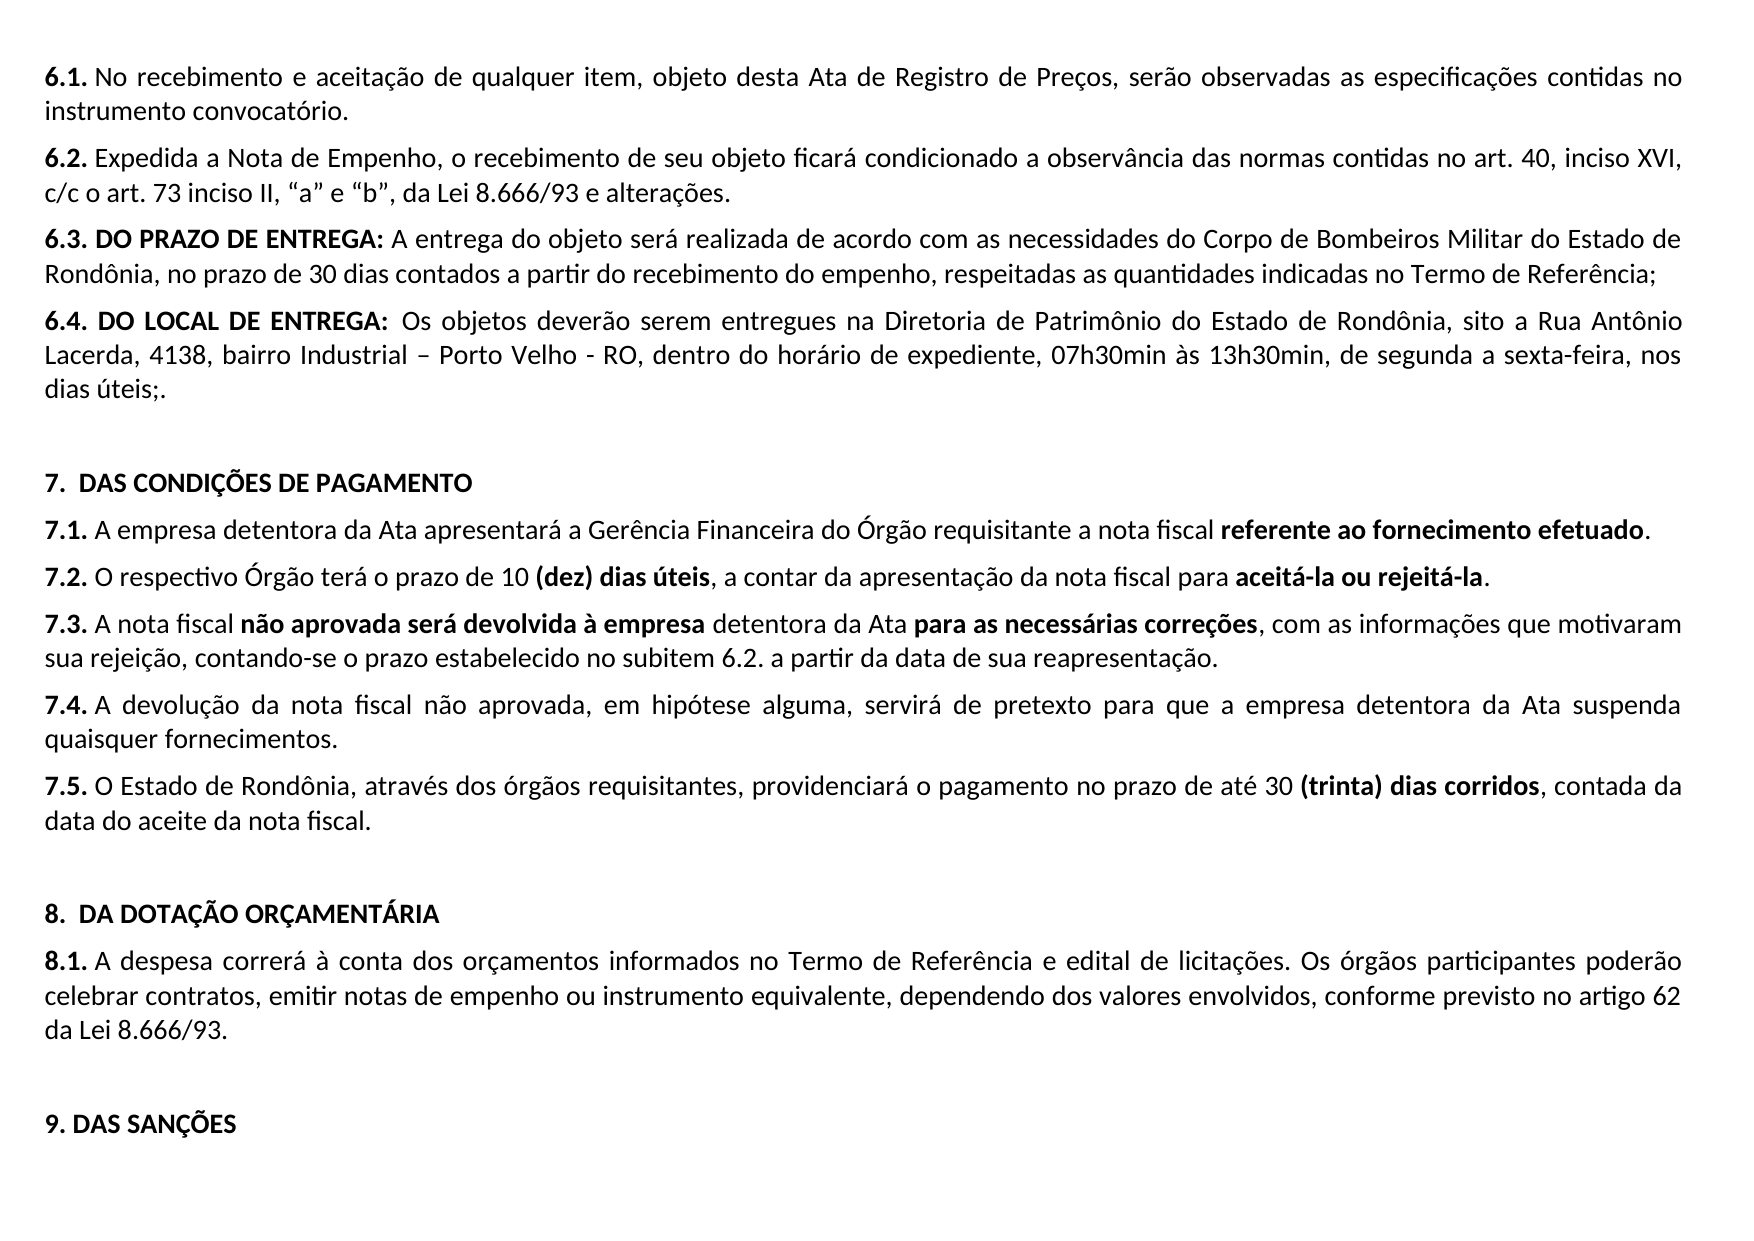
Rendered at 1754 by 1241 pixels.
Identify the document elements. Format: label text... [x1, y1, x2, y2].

text 8. DA DOTAÇÃO ORÇAMENTÁRIA [44, 897, 1682, 931]
text 6.3. DO PRAZO DE ENTREGA: A entrega do objeto será realizada de acordo com as necessidades do Corpo de Bombeiros Militar do Estado de Rondônia, no prazo de 30 dias contados a partir do recebimento do empenho, respeitadas as quantidades indicadas no Termo de Referência; [44, 222, 1682, 290]
text 6.1. No recebimento e aceitação de qualquer item, objeto desta Ata de Registro de Preços, serão observadas as especificações contidas no instrumento convocatório. [44, 59, 1682, 128]
text 9. DAS SANÇÕES [44, 1106, 1682, 1140]
text 8.1. A despesa correrá à conta dos orçamentos informados no Termo de Referência e edital de licitações. Os órgãos participantes poderão celebrar contratos, emitir notas de empenho ou instrumento equivalente, dependendo dos valores envolvidos, conforme previsto no artigo 62 da Lei 8.666/93. [44, 943, 1682, 1047]
text 7.5. O Estado de Rondônia, através dos órgãos requisitantes, providenciará o pagamento no prazo de até 30 (trinta) dias corridos, contada da data do aceite da nota fiscal. [44, 768, 1682, 837]
text 7. DAS CONDIÇÕES DE PAGAMENTO [44, 465, 1682, 500]
text 7.2. O respectivo Órgão terá o prazo de 10 (dez) dias úteis, a contar da apresentação da nota fiscal para aceitá-la ou rejeitá-la. [44, 559, 1682, 593]
text 7.4. A devolução da nota fiscal não aprovada, em hipótese alguma, servirá de pretexto para que a empresa detentora da Ata suspenda quaisquer fornecimentos. [44, 687, 1682, 756]
text 6.2. Expedida a Nota de Empenho, o recebimento de seu objeto ficará condicionado a observância das normas contidas no art. 40, inciso XVI, c/c o art. 73 inciso II, “a” e “b”, da Lei 8.666/93 e alterações. [44, 140, 1682, 209]
text 7.1. A empresa detentora da Ata apresentará a Gerência Financeira do Órgão requisitante a nota fiscal referente ao fornecimento efetuado. [44, 512, 1682, 547]
text 6.4. DO LOCAL DE ENTREGA: Os objetos deverão serem entregues na Diretoria de Patrimônio do Estado de Rondônia, sito a Rua Antônio Lacerda, 4138, bairro Industrial – Porto Velho - RO, dentro do horário de expediente, 07h30min às 13h30min, de segunda a sexta-feira, nos dias úteis;. [44, 303, 1682, 406]
text 7.3. A nota fiscal não aprovada será devolvida à empresa detentora da Ata para as necessárias correções, com as informações que motivaram sua rejeição, contando-se o prazo estabelecido no subitem 6.2. a partir da data de sua reapresentação. [44, 606, 1682, 675]
